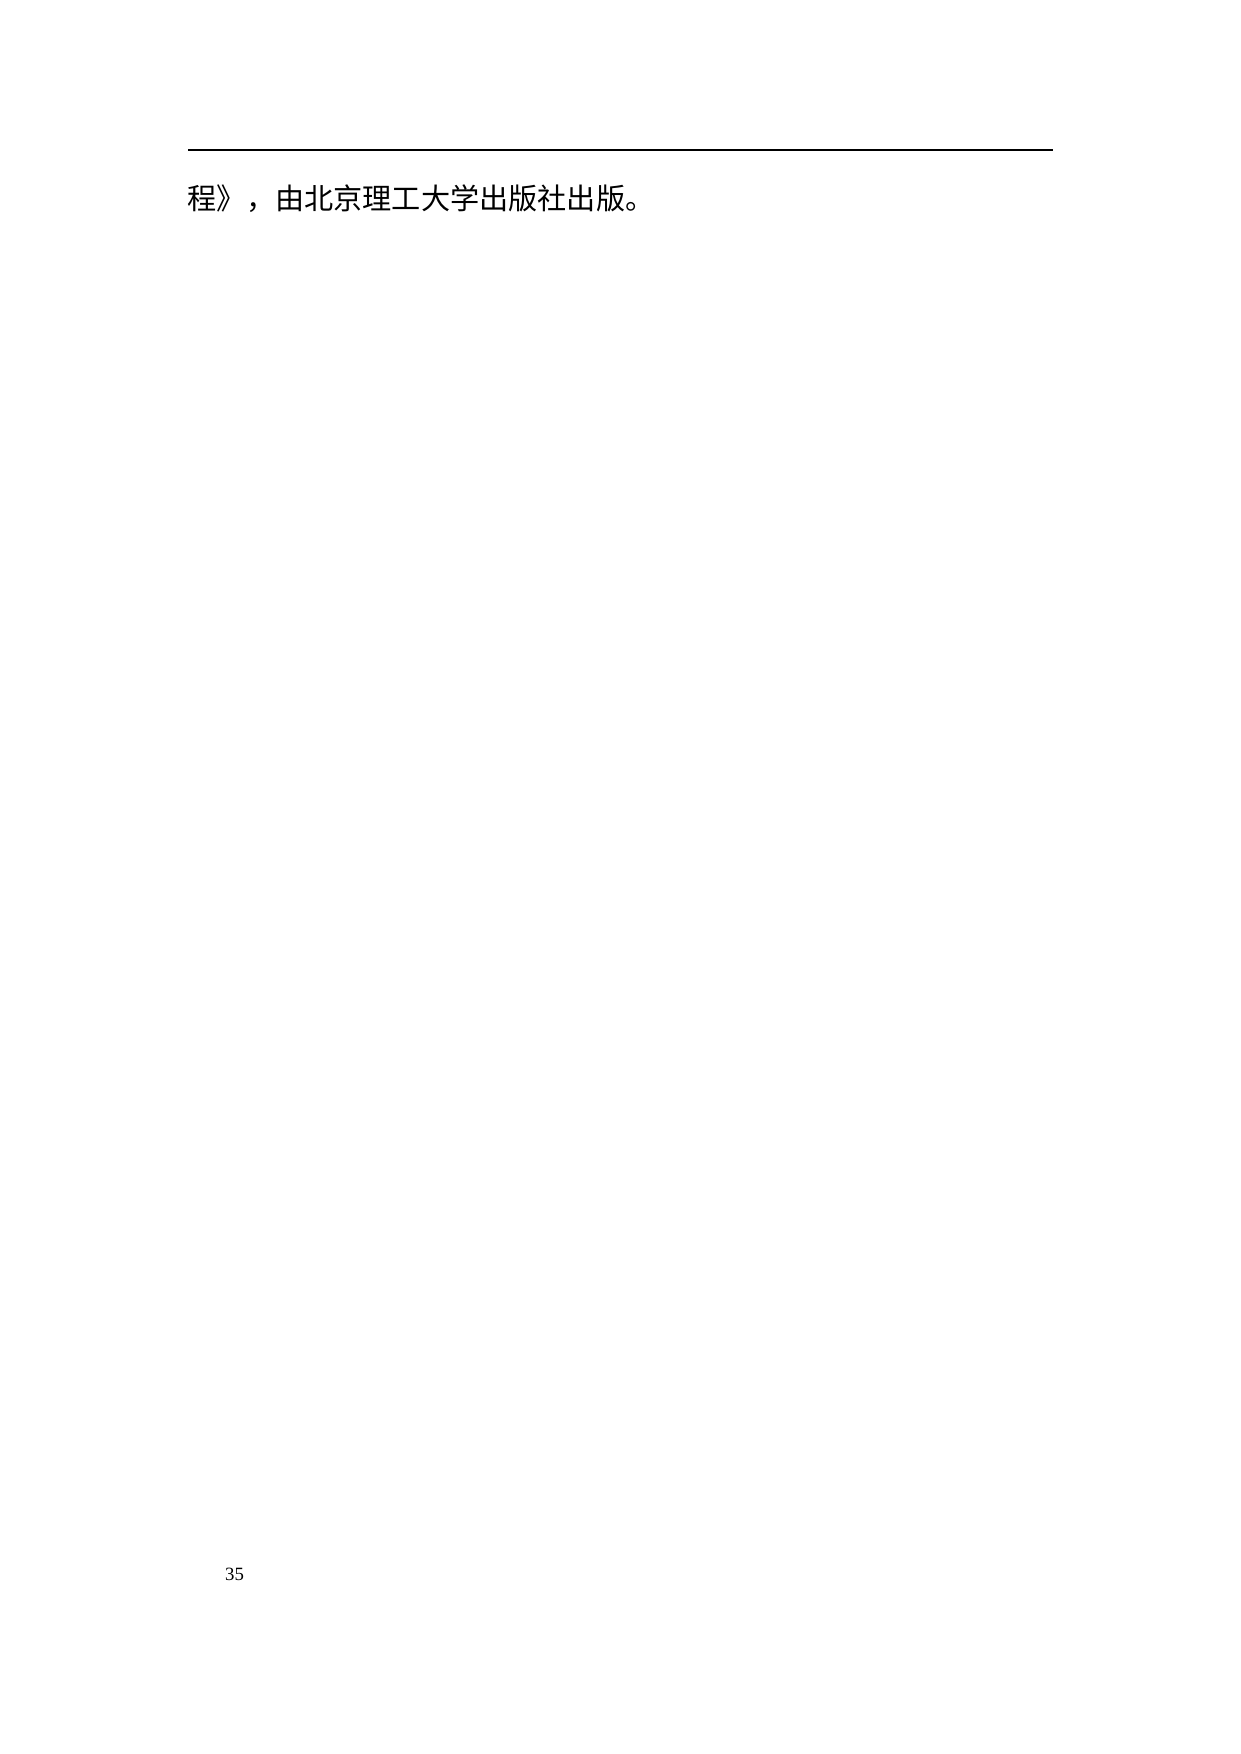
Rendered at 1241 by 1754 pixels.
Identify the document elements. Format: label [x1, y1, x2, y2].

text [187, 160, 1053, 218]
